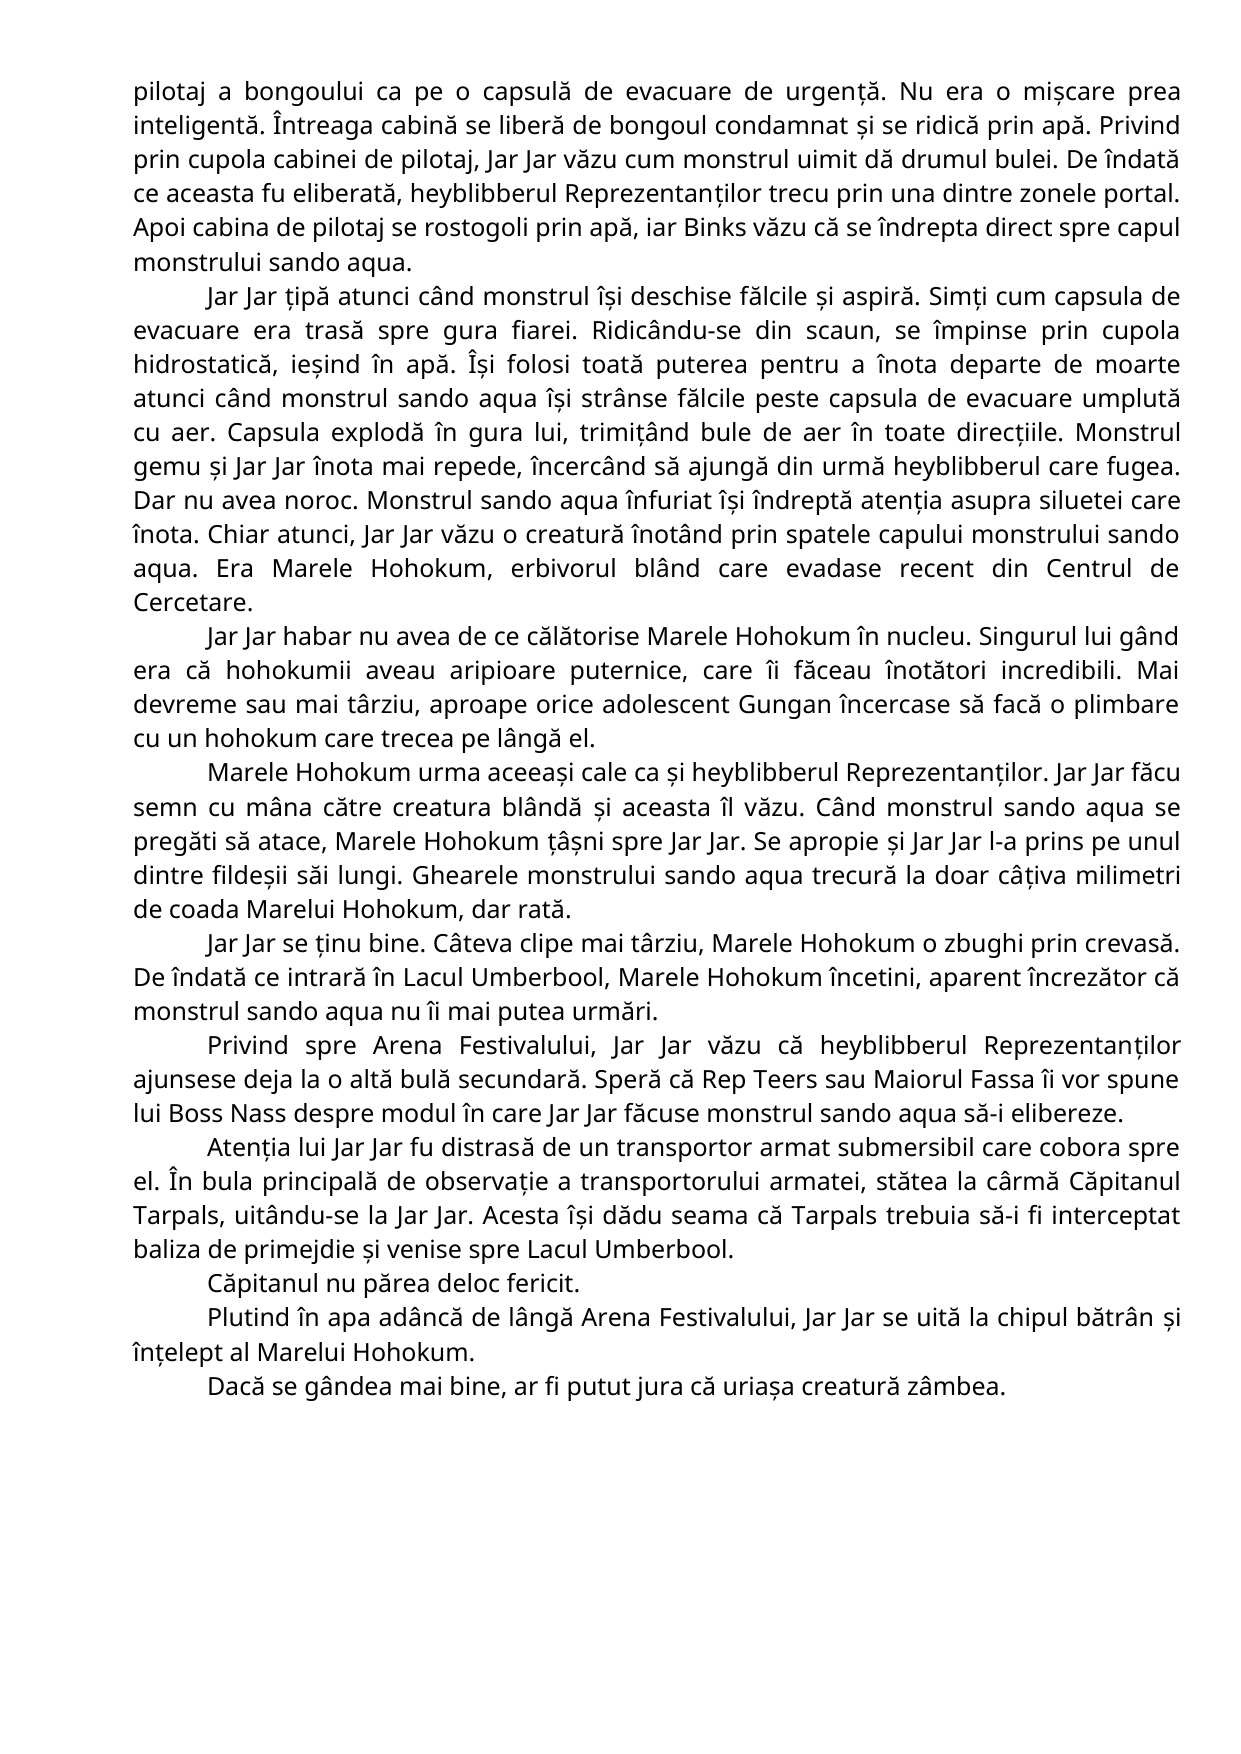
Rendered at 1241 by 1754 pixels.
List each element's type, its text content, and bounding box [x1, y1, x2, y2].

text Plutind în apa adâncă de lângă Arena Festivalului, Jar Jar se uită la chipul bătrân şi înţelept al Marelui Hohokum. [133, 1300, 1181, 1368]
text Jar Jar se ţinu bine. Câteva clipe mai târziu, Marele Hohokum o zbughi prin crevasă. De îndată ce intrară în Lacul Umberbool, Marele Hohokum încetini, aparent încrezător că monstrul sando aqua nu îi mai putea urmări. [133, 925, 1181, 1028]
text Jar Jar habar nu avea de ce călătorise Marele Hohokum în nucleu. Singurul lui gând era că hohokumii aveau aripioare puternice, care îi făceau înotători incredibili. Mai devreme sau mai târziu, aproape orice adolescent Gungan încercase să facă o plimbare cu un hohokum care trecea pe lângă el. [133, 619, 1181, 755]
text Căpitanul nu părea deloc fericit. [133, 1266, 1181, 1300]
text Privind spre Arena Festivalului, Jar Jar văzu că heyblibberul Reprezentanţilor ajunsese deja la o altă bulă secundară. Speră că Rep Teers sau Maiorul Fassa îi vor spune lui Boss Nass despre modul în care Jar Jar făcuse monstrul sando aqua să-i elibereze. [133, 1028, 1181, 1130]
text Atenţia lui Jar Jar fu distrasă de un transportor armat submersibil care cobora spre el. În bula principală de observaţie a transportorului armatei, stătea la cârmă Căpitanul Tarpals, uitându-se la Jar Jar. Acesta îşi dădu seama că Tarpals trebuia să-i fi interceptat baliza de primejdie şi venise spre Lacul Umberbool. [133, 1130, 1181, 1266]
text Marele Hohokum urma aceeaşi cale ca şi heyblibberul Reprezentanţilor. Jar Jar făcu semn cu mâna către creatura blândă şi aceasta îl văzu. Când monstrul sando aqua se pregăti să atace, Marele Hohokum ţâşni spre Jar Jar. Se apropie şi Jar Jar l-a prins pe unul dintre fildeşii săi lungi. Ghearele monstrului sando aqua trecură la doar câţiva milimetri de coada Marelui Hohokum, dar rată. [133, 755, 1181, 925]
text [133, 74, 1181, 278]
text Dacă se gândea mai bine, ar fi putut jura că uriaşa creatură zâmbea. [133, 1368, 1181, 1402]
text Jar Jar ţipă atunci când monstrul îşi deschise fălcile şi aspiră. Simţi cum capsula de evacuare era trasă spre gura fiarei. Ridicându-se din scaun, se împinse prin cupola hidrostatică, ieşind în apă. Îşi folosi toată puterea pentru a înota departe de moarte atunci când monstrul sando aqua îşi strânse fălcile peste capsula de evacuare umplută cu aer. Capsula explodă în gura lui, trimiţând bule de aer în toate direcţiile. Monstrul gemu şi Jar Jar înota mai repede, încercând să ajungă din urmă heyblibberul care fugea. Dar nu avea noroc. Monstrul sando aqua înfuriat îşi îndreptă atenţia asupra siluetei care înota. Chiar atunci, Jar Jar văzu o creatură înotând prin spatele capului monstrului sando aqua. Era Marele Hohokum, erbivorul blând care evadase recent din Centrul de Cercetare. [133, 278, 1181, 619]
